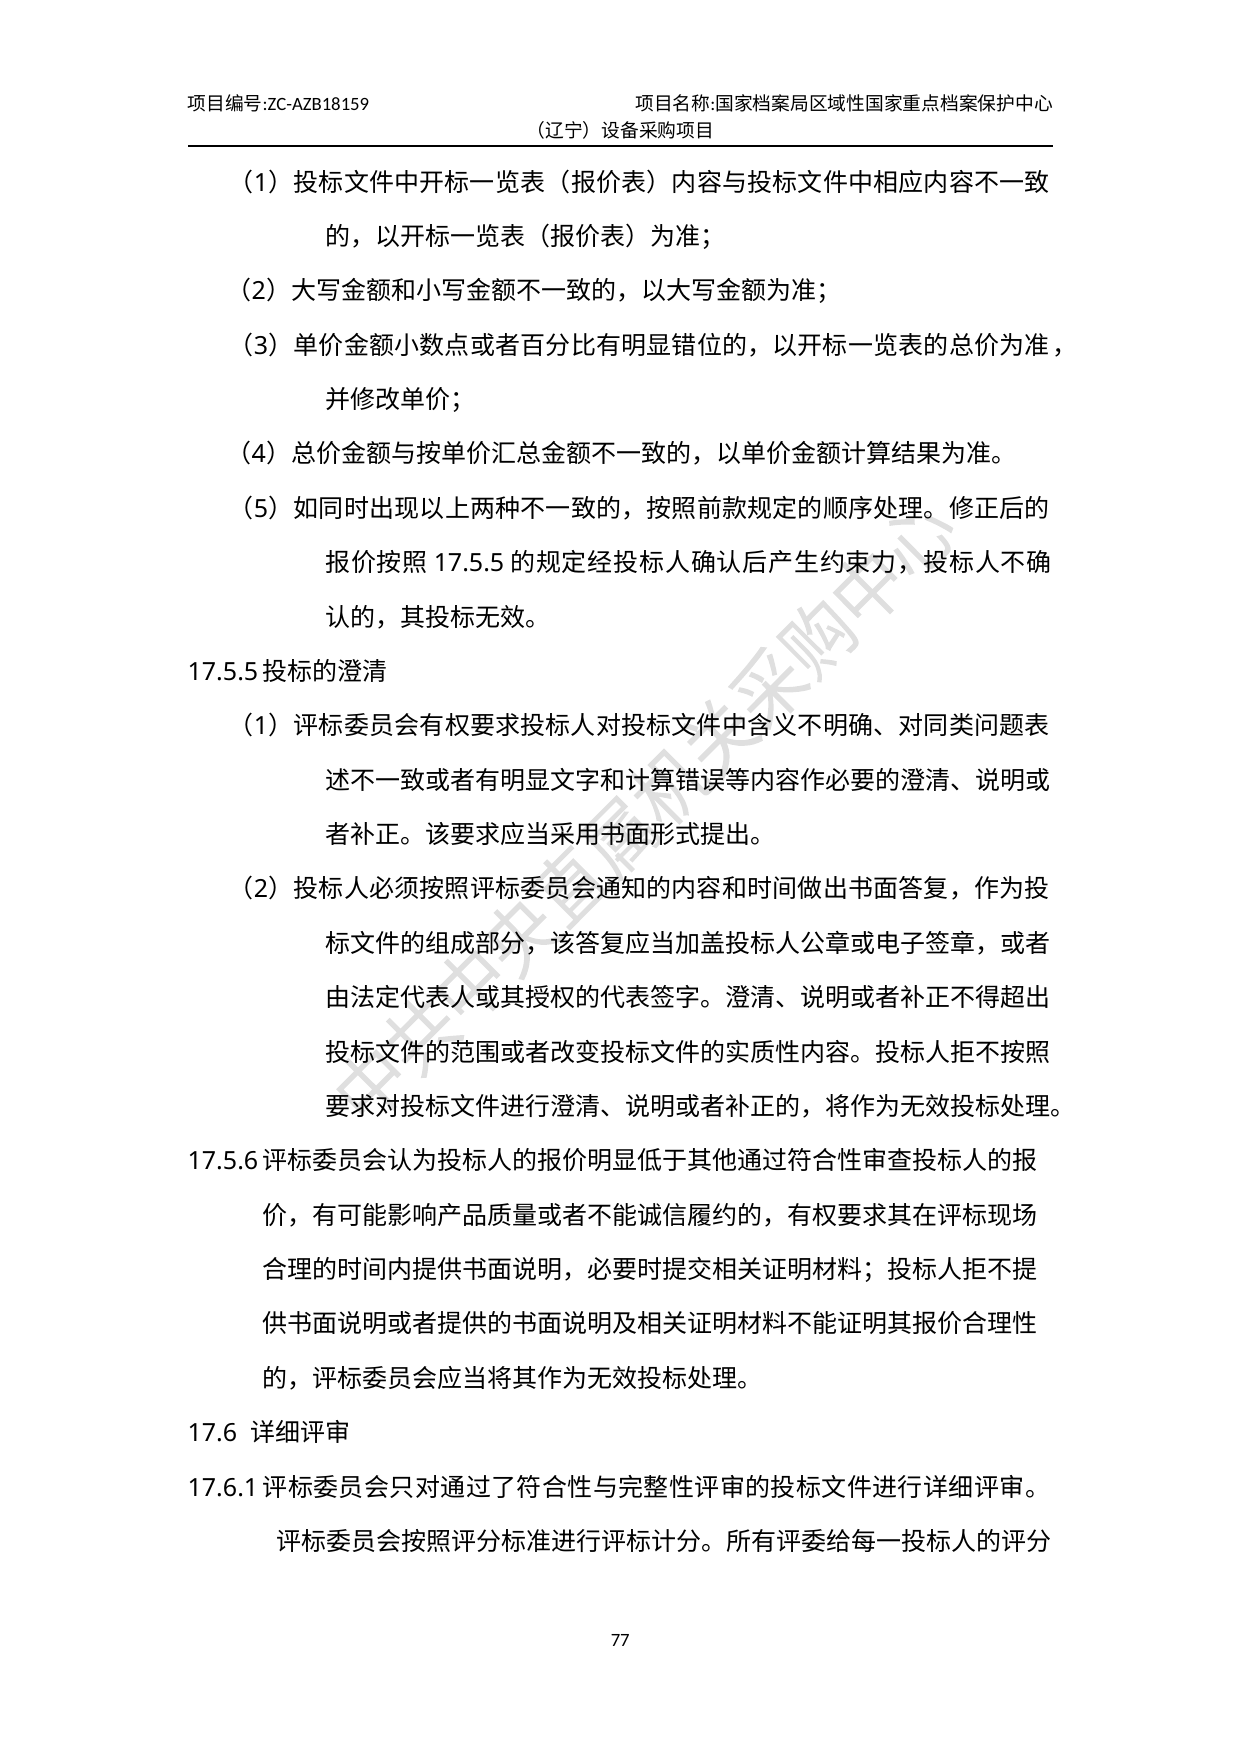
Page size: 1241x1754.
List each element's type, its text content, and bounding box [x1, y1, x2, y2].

text （1）投标文件中开标一览表（报价表）内容与投标文件中相应内容不一致的，以开标一览表（报价表）为准； [187, 162, 1053, 253]
list 评标委员会认为投标人的报价明显低于其他通过符合性审查投标人的报价，有可能影响产品质量或者不能诚信履约的，有权要求其在评标现场合理的时间内提供书面说明，必要时提交相关证明材料；投标人拒不提供书面说明或者提供的书面说明及相关证明材料不能证明其报价合理性的，评标委员会应当将其作为无效投标处理。 [187, 1141, 1053, 1394]
list 投标的澄清 [187, 651, 1053, 688]
text （2）大写金额和小写金额不一致的，以大写金额为准； [187, 271, 1053, 307]
text （1）评标委员会有权要求投标人对投标文件中含义不明确、对同类问题表述不一致或者有明显文字和计算错误等内容作必要的澄清、说明或者补正。该要求应当采用书面形式提出。 [187, 706, 1053, 851]
text （5）如同时出现以上两种不一致的，按照前款规定的顺序处理。修正后的报价按照17.5.5的规定经投标人确认后产生约束力，投标人不确认的，其投标无效。 [187, 488, 1053, 633]
list 详细评审 [187, 1413, 1053, 1449]
text （2）投标人必须按照评标委员会通知的内容和时间做出书面答复，作为投标文件的组成部分，该答复应当加盖投标人公章或电子签章，或者由法定代表人或其授权的代表签字。澄清、说明或者补正不得超出投标文件的范围或者改变投标文件的实质性内容。投标人拒不按照要求对投标文件进行澄清、说明或者补正的，将作为无效投标处理。 [187, 869, 1053, 1123]
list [187, 1467, 1053, 1558]
text （4）总价金额与按单价汇总金额不一致的，以单价金额计算结果为准。 [187, 434, 1053, 470]
text （3）单价金额小数点或者百分比有明显错位的，以开标一览表的总价为准，并修改单价； [187, 325, 1053, 416]
